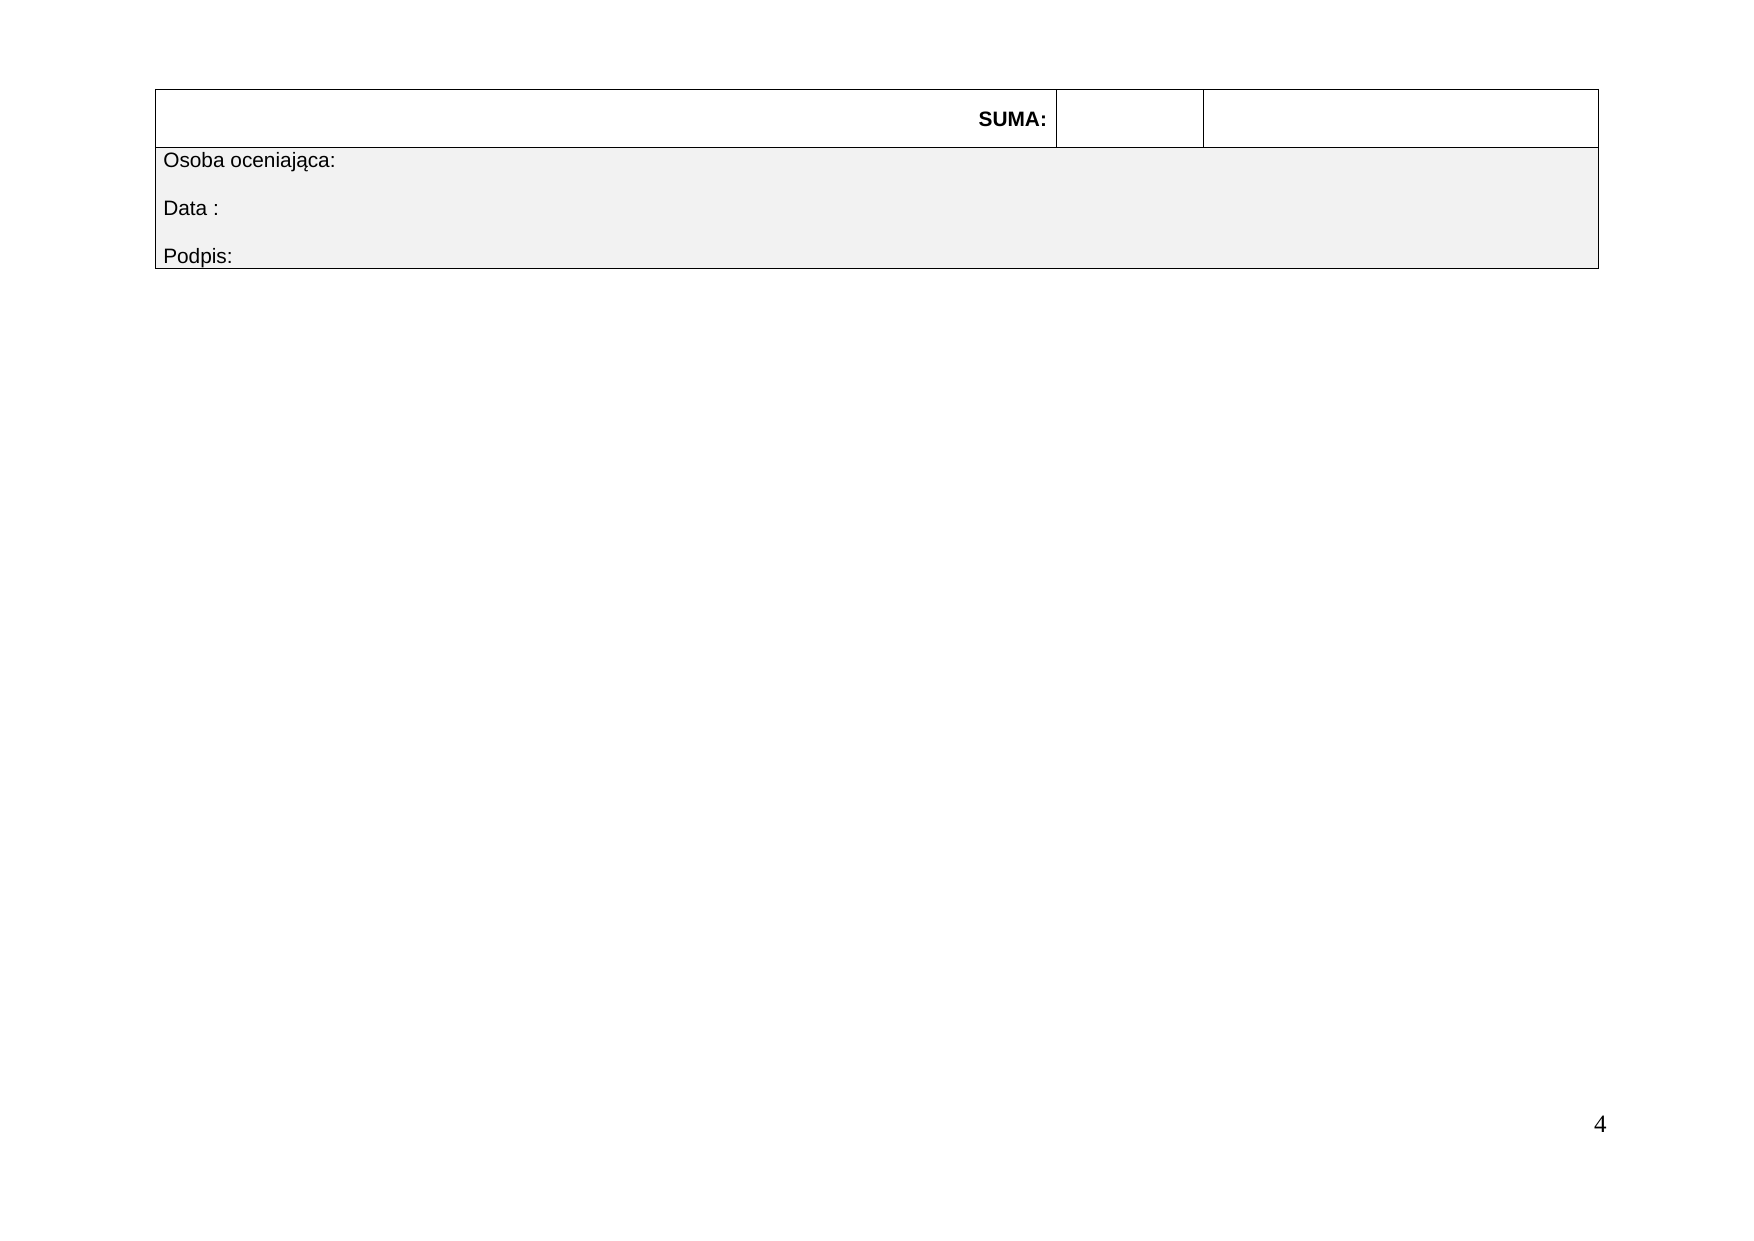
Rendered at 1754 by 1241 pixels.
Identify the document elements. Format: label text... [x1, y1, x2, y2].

table_cell [1057, 90, 1203, 147]
table_cell Osoba oceniająca: Data : Podpis: [156, 148, 1598, 268]
table_cell SUMA: [156, 90, 1056, 147]
table_cell [1204, 90, 1598, 147]
